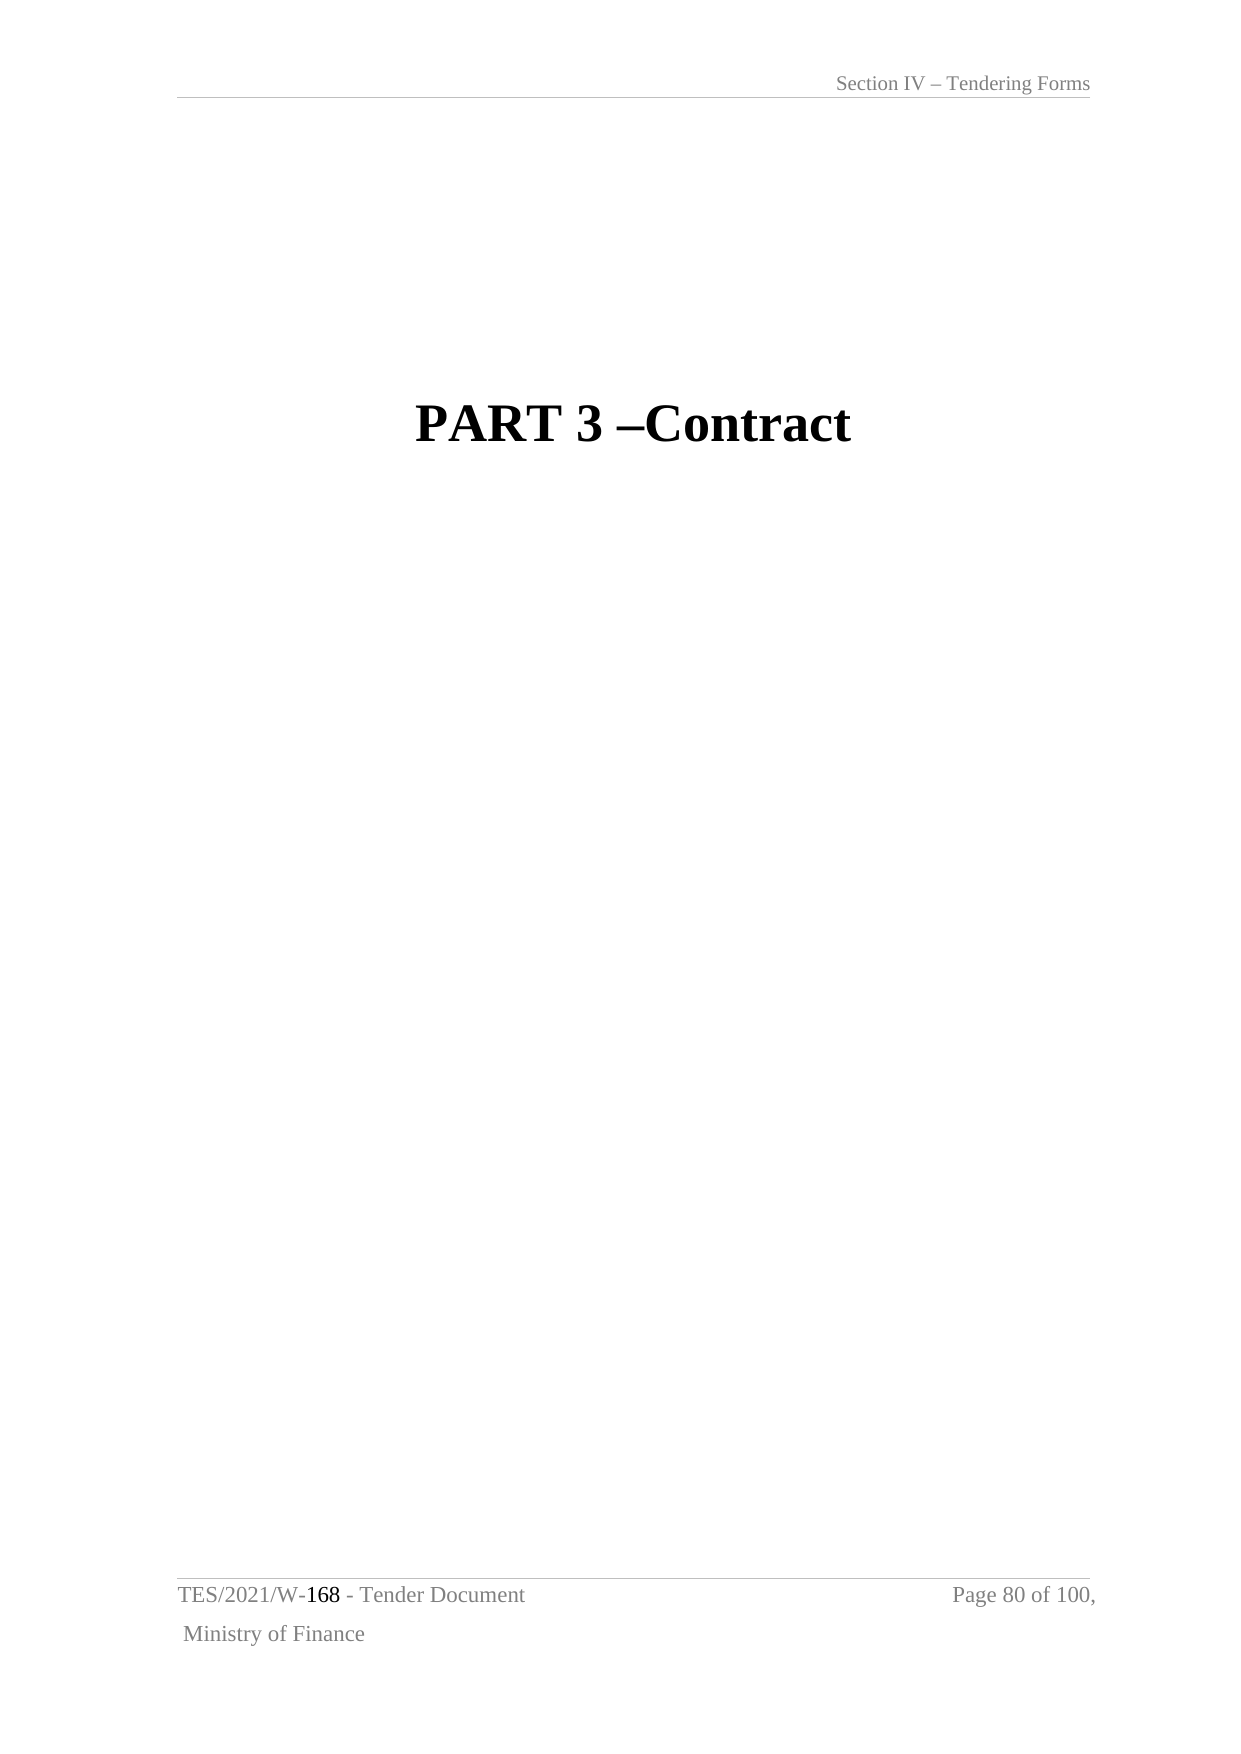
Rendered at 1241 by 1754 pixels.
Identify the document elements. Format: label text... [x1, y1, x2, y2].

text PART 3 –Contract [177, 391, 1090, 453]
